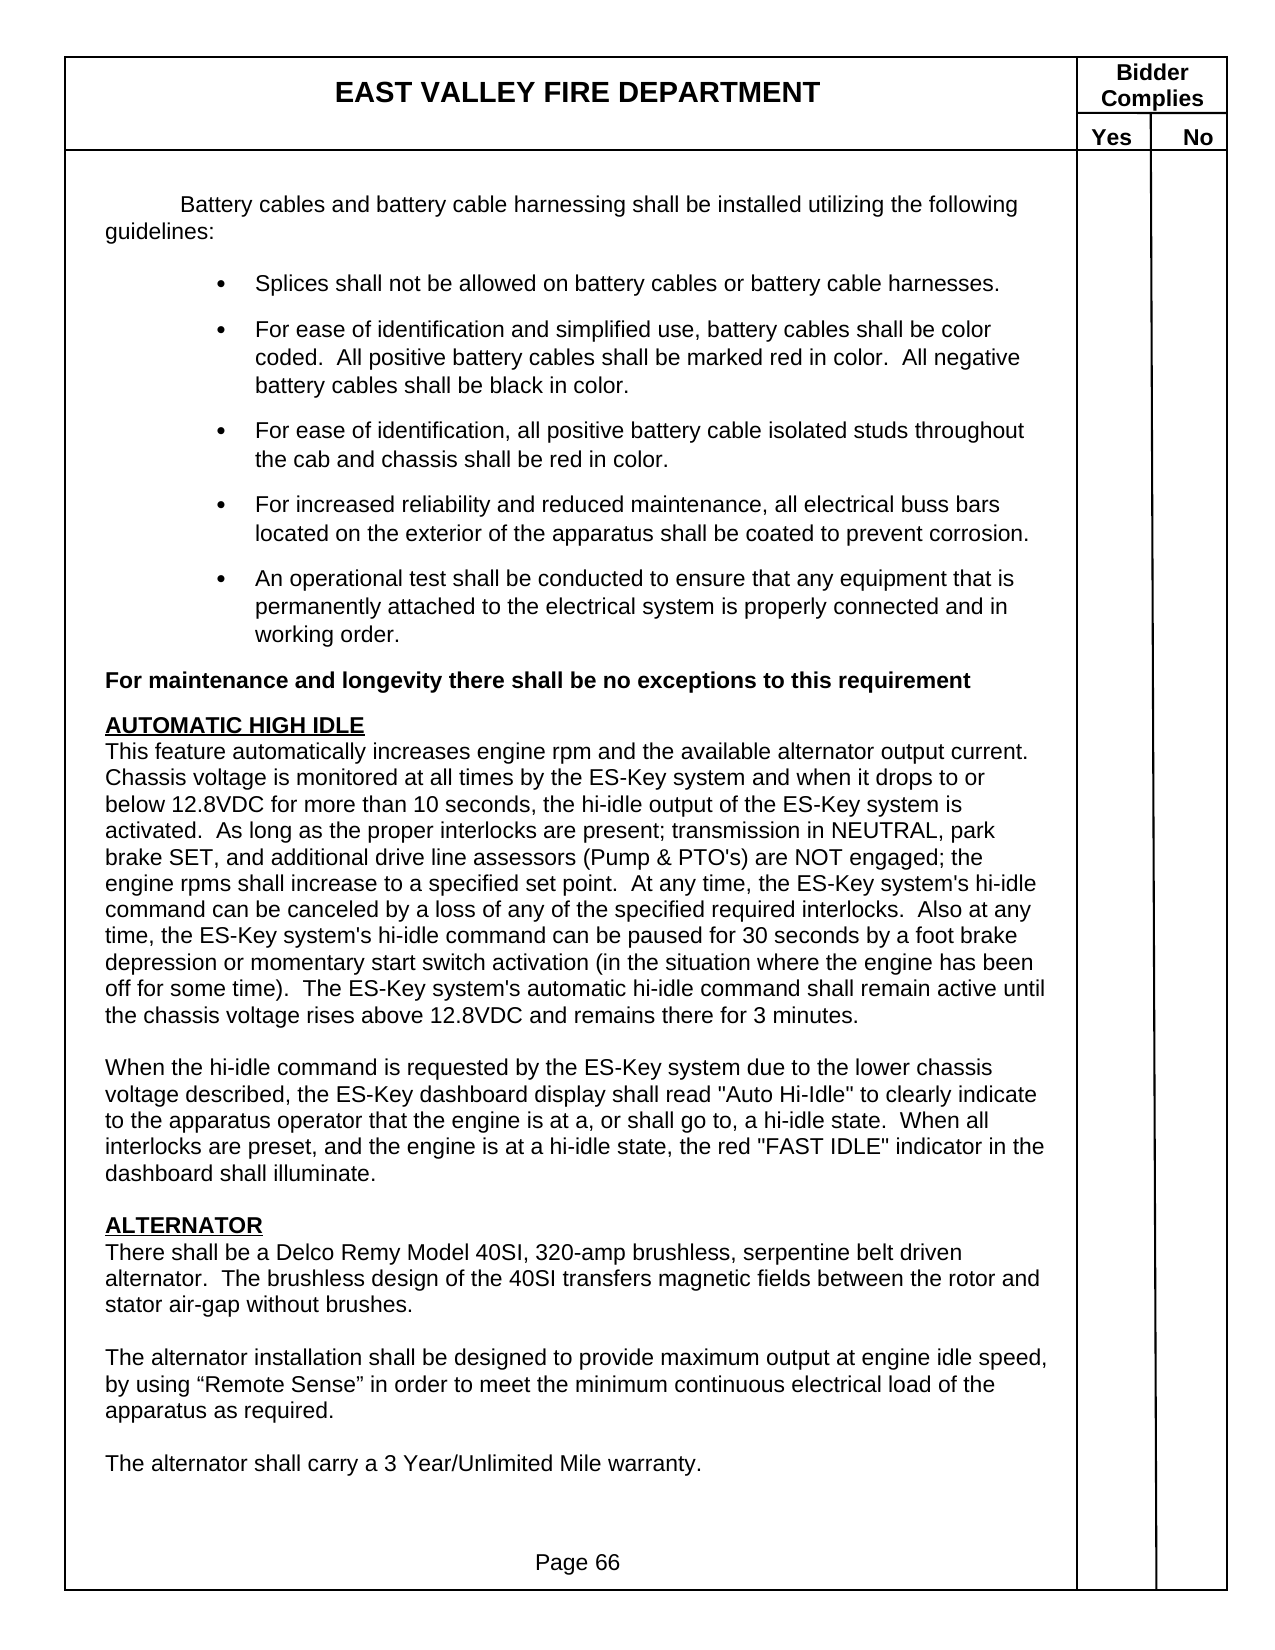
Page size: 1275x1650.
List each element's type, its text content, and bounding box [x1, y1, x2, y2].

text Battery cables and battery cable harnessing shall be installed utilizing the following guidelines: [105, 191, 1050, 244]
text For maintenance and longevity there shall be no exceptions to this requirement [105, 667, 1050, 693]
text The alternator shall carry a 3 Year/Unlimited Mile warranty. [105, 1449, 1050, 1476]
subtitle AUTOMATIC HIGH IDLE [105, 712, 1050, 738]
list For increased reliability and reduced maintenance, all electrical buss bars located on the exterior of the apparatus shall be coated to prevent corrosion. [217, 491, 1050, 546]
list For ease of identification and simplified use, battery cables shall be color coded. All positive battery cables shall be marked red in color. All negative battery cables shall be black in color. [217, 316, 1050, 399]
text When the hi-idle command is requested by the ES-Key system due to the lower chassis voltage described, the ES-Key dashboard display shall read "Auto Hi-Idle" to clearly indicate to the apparatus operator that the engine is at a, or shall go to, a hi-idle state. When all interlocks are preset, and the engine is at a hi-idle state, the red "FAST IDLE" indicator in the dashboard shall illuminate. [105, 1054, 1050, 1186]
text This feature automatically increases engine rpm and the available alternator output current. Chassis voltage is monitored at all times by the ES-Key system and when it drops to or below 12.8VDC for more than 10 seconds, the hi-idle output of the ES-Key system is activated. As long as the proper interlocks are present; transmission in NEUTRAL, park brake SET, and additional drive line assessors (Pump & PTO's) are NOT engaged; the engine rpms shall increase to a specified set point. At any time, the ES-Key system's hi-idle command can be canceled by a loss of any of the specified required interlocks. Also at any time, the ES-Key system's hi-idle command can be paused for 30 seconds by a foot brake depression or momentary start switch activation (in the situation where the engine has been off for some time). The ES-Key system's automatic hi-idle command shall remain active until the chassis voltage rises above 12.8VDC and remains there for 3 minutes. [105, 738, 1050, 1028]
list An operational test shall be conducted to ensure that any equipment that is permanently attached to the electrical system is properly connected and in working order. [217, 564, 1050, 648]
text The alternator installation shall be designed to provide maximum output at engine idle speed, by using “Remote Sense” in order to meet the minimum continuous electrical load of the apparatus as required. [105, 1344, 1050, 1423]
subtitle ALTERNATOR [105, 1212, 1050, 1239]
list Splices shall not be allowed on battery cables or battery cable harnesses. [217, 270, 1050, 297]
list For ease of identification, all positive battery cable isolated studs throughout the cab and chassis shall be red in color. [217, 417, 1050, 472]
text There shall be a Delco Remy Model 40SI, 320-amp brushless, serpentine belt driven alternator. The brushless design of the 40SI transfers magnetic fields between the rotor and stator air-gap without brushes. [105, 1239, 1050, 1318]
